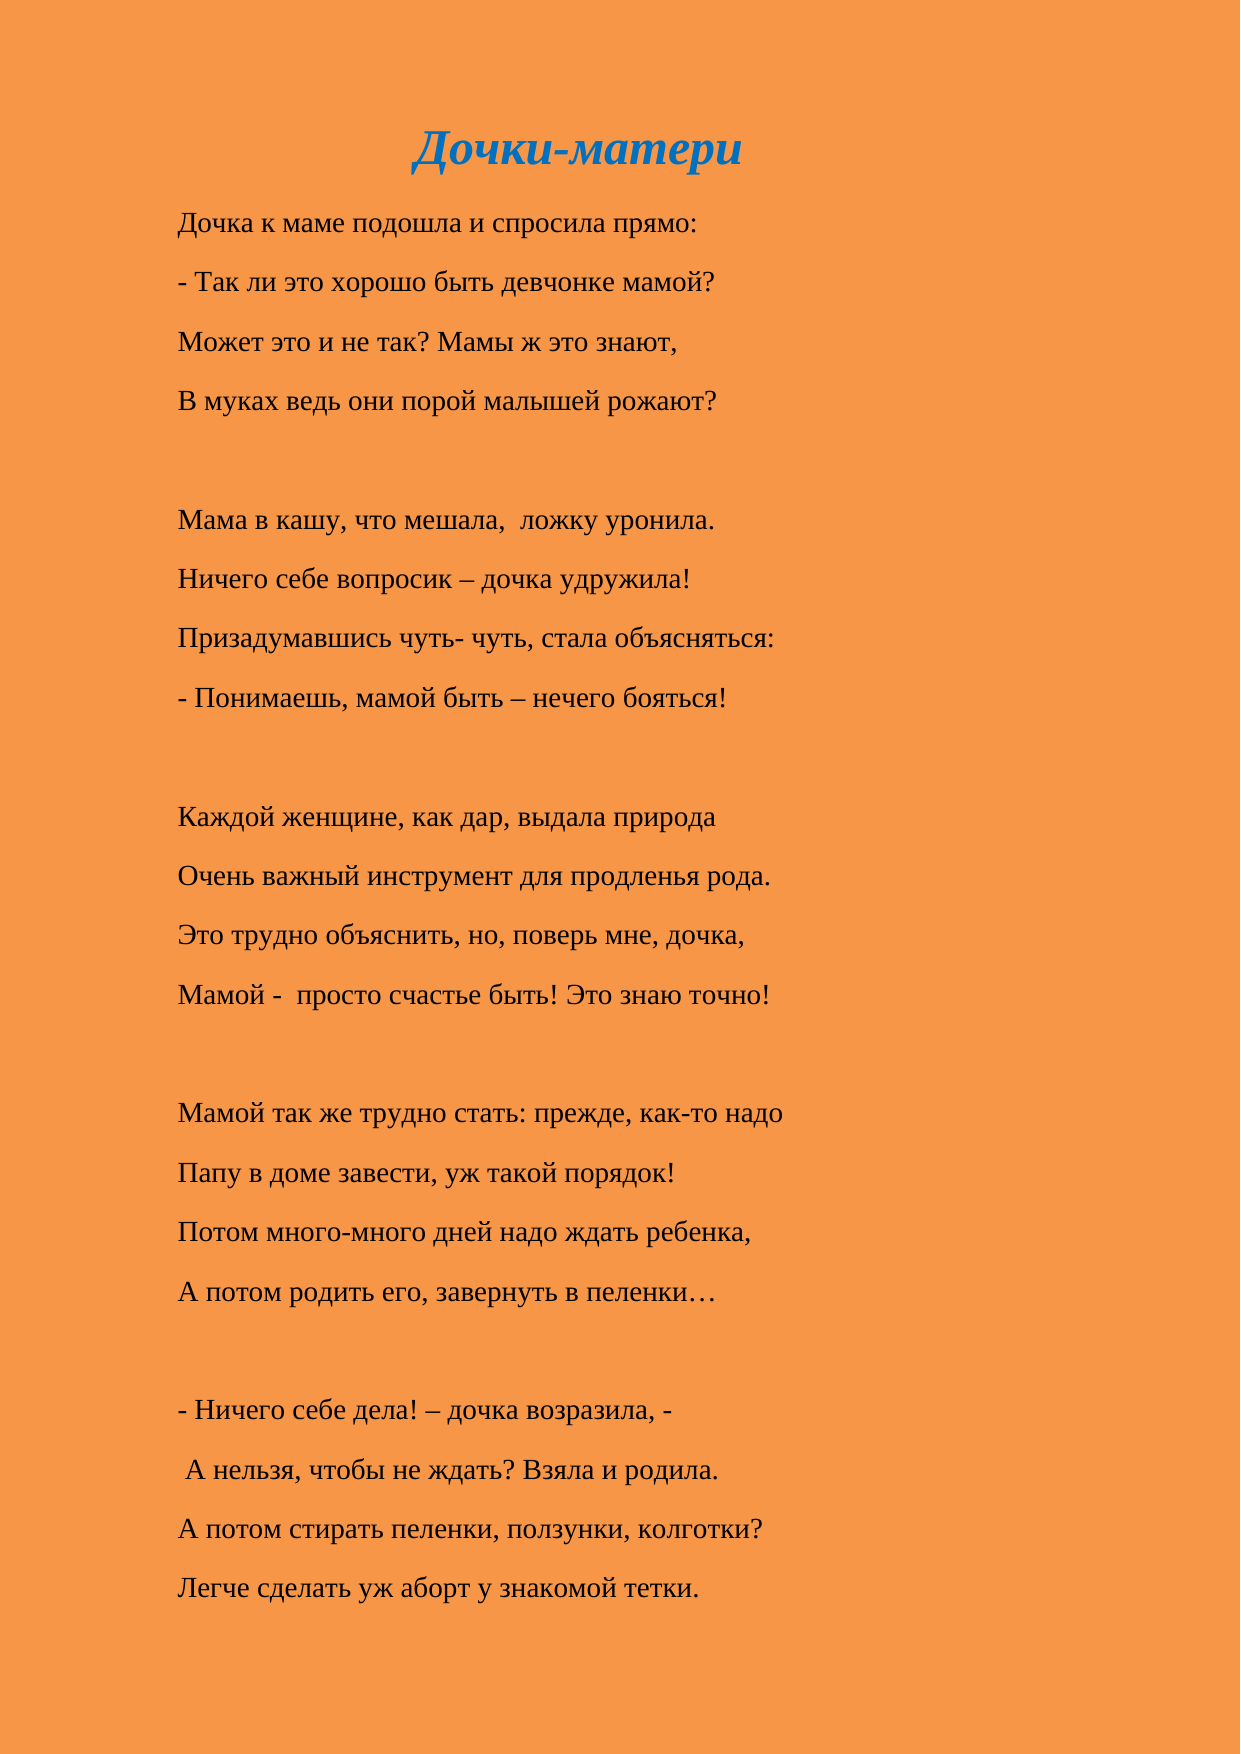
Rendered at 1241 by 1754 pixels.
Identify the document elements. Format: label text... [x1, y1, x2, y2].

text Ничего себе вопросик – дочка удружила! [177, 561, 1152, 595]
text Может это и не так? Мамы ж это знают, [177, 324, 1152, 357]
text Дочки-матери [177, 118, 1152, 176]
text Очень важный инструмент для продленья рода. [177, 858, 1152, 892]
text А нельзя, чтобы не ждать? Взяла и родила. [177, 1452, 1152, 1485]
text - Ничего себе дела! – дочка возразила, - [177, 1392, 1152, 1426]
text - Понимаешь, мамой быть – нечего бояться! [177, 680, 1152, 713]
text Папу в доме завести, уж такой порядок! [177, 1155, 1152, 1188]
text - Так ли это хорошо быть девчонке мамой? [177, 264, 1152, 298]
text Мамой - просто счастье быть! Это знаю точно! [177, 977, 1152, 1010]
text Каждой женщине, как дар, выдала природа [177, 799, 1152, 832]
text Мамой так же трудно стать: прежде, как-то надо [177, 1096, 1152, 1129]
text Легче сделать уж аборт у знакомой тетки. [177, 1571, 1152, 1604]
text А потом родить его, завернуть в пеленки… [177, 1274, 1152, 1307]
text А потом стирать пеленки, ползунки, колготки? [177, 1511, 1152, 1545]
text Это трудно объяснить, но, поверь мне, дочка, [177, 917, 1152, 951]
text Мама в кашу, что мешала, ложку уронила. [177, 502, 1152, 535]
text Призадумавшись чуть- чуть, стала объясняться: [177, 621, 1152, 654]
text Потом много-много дней надо ждать ребенка, [177, 1214, 1152, 1248]
text В муках ведь они порой малышей рожают? [177, 383, 1152, 417]
text Дочка к маме подошла и спросила прямо: [177, 205, 1152, 238]
